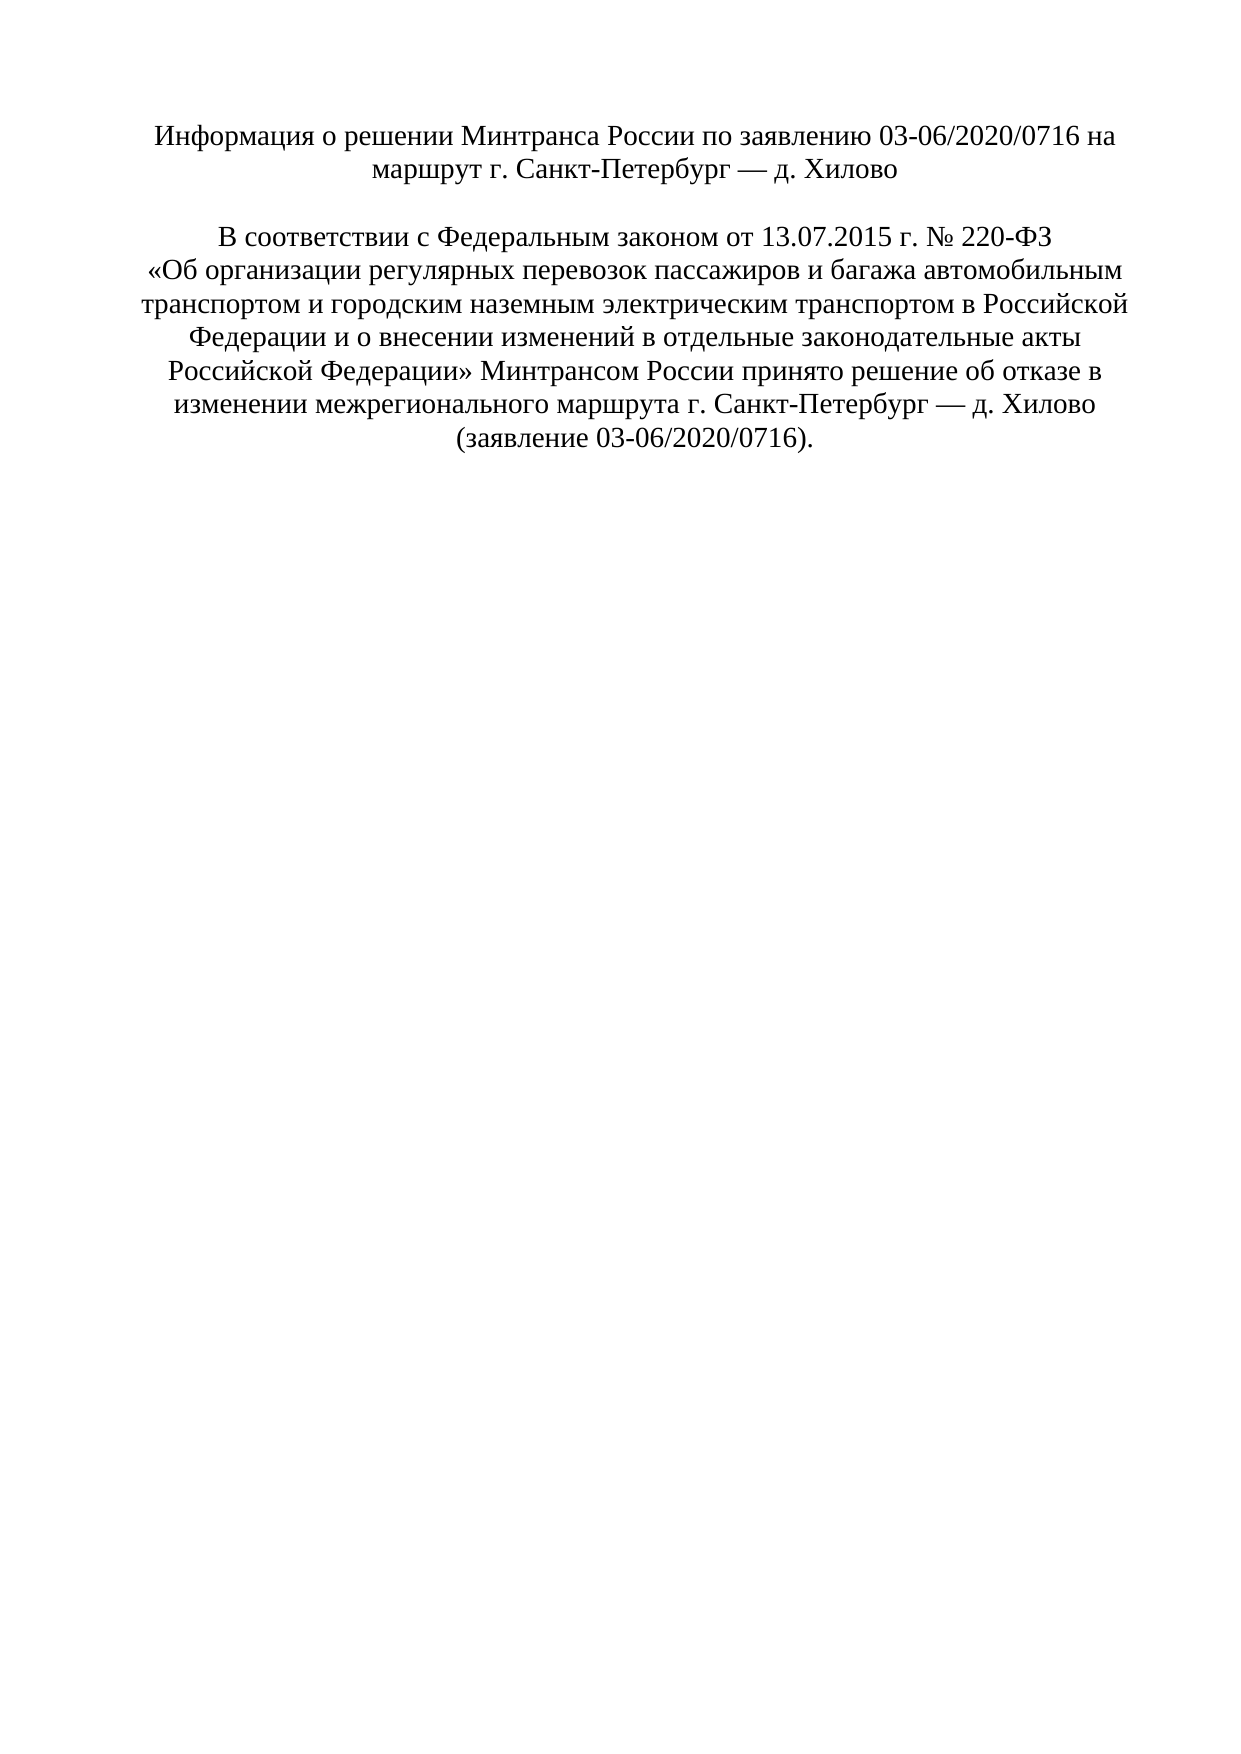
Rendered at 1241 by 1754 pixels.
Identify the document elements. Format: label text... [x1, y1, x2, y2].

text В соответствии с Федеральным законом от 13.07.2015 г. № 220-ФЗ «Об организации регулярных перевозок пассажиров и багажа автомобильным транспортом и городским наземным электрическим транспортом в Российской Федерации и о внесении изменений в отдельные законодательные акты Российской Федерации» Минтрансом России принято решение об отказе в изменении межрегионального маршрута г. Санкт-Петербург — д. Хилово (заявление 03-06/2020/0716). [118, 219, 1152, 453]
text Информация о решении Минтранса России по заявлению 03-06/2020/0716 на маршрут г. Санкт-Петербург — д. Хилово [118, 118, 1152, 185]
